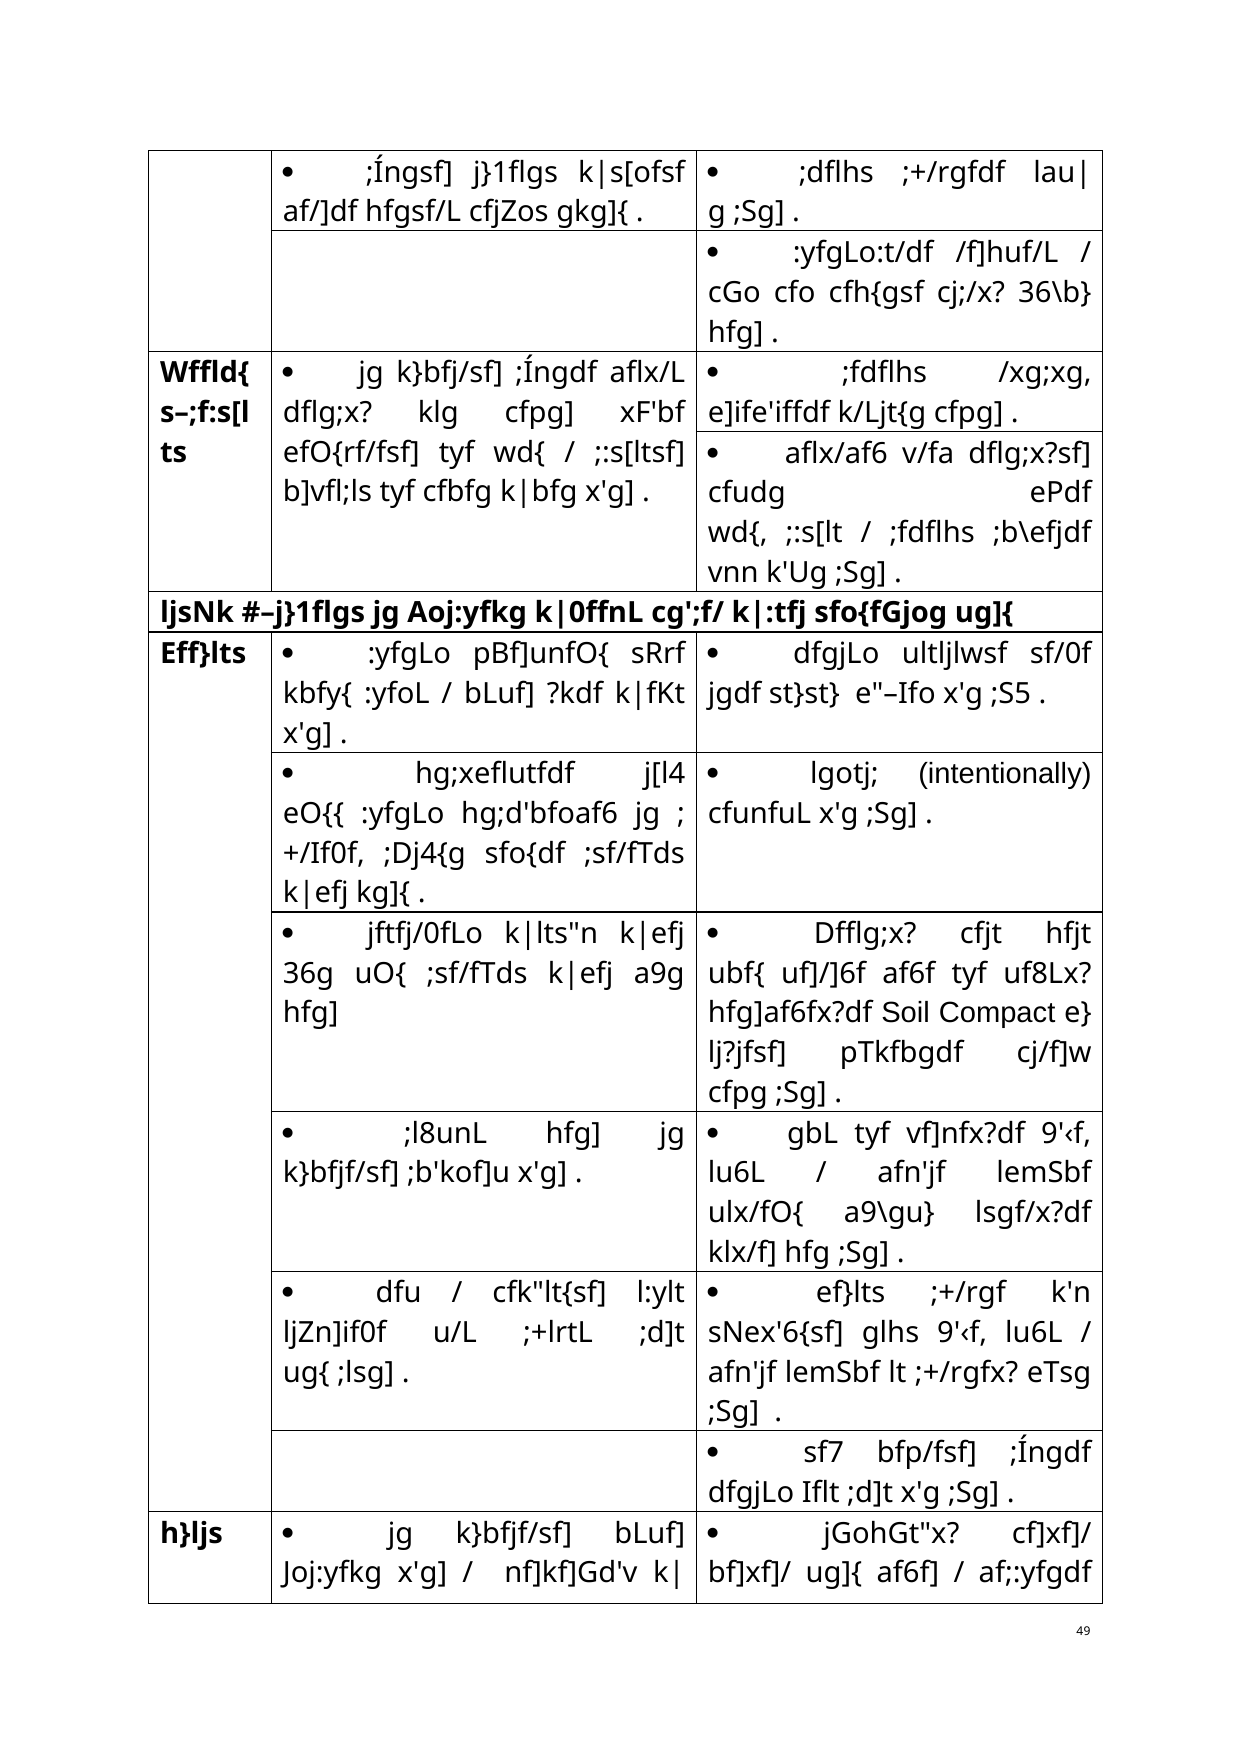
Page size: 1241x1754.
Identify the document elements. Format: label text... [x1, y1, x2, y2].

table_cell [272, 231, 696, 351]
table_cell  sf7 bfp/fsf] ;Íngdf dfgjLo Iflt ;d]t x'g ;Sg] . [697, 1431, 1102, 1511]
table_cell  dfgjLo ultljlwsf sf/0f jgdf st}st} e"–Ifo x'g ;S5 . [697, 633, 1102, 752]
table_cell  ;Íngsf] j}1flgs k|s[ofsf af/]df hfgsf/L cfjZos gkg]{ . [272, 151, 696, 230]
table_cell  jftfj/0fLo k|lts"n k|efj 36g uO{ ;sf/fTds k|efj a9g hfg] [272, 913, 696, 1111]
table_cell  :yfgLo:t/df /f]huf/L / cGo cfo cfh{gsf cj;/x? 36\b} hfg] . [697, 231, 1102, 351]
table_cell  ;fdflhs /xg;xg, e]ife'iffdf k/Ljt{g cfpg] . [697, 352, 1102, 431]
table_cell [697, 1512, 1102, 1603]
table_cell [272, 1512, 696, 1603]
table_cell  ef}lts ;+/rgf k'n sNex'6{sf] glhs 9'‹f, lu6L / afn'jf lemSbf lt ;+/rgfx? eTsg ;Sg] . [697, 1272, 1102, 1430]
table_cell  lgotj; (intentionally) cfunfuL x'g ;Sg] . [697, 753, 1102, 911]
table_cell ljsNk #–j}1flgs jg Aoj:yfkg k|0ffnL cg';f/ k|:tfj sfo{fGjog ug]{ [149, 592, 1102, 631]
table_cell  hg;xeflutfdf j[l4 eO{{ :yfgLo hg;d'bfoaf6 jg ;+/If0f, ;Dj4{g sfo{df ;sf/fTds k|efj kg]{ . [272, 753, 696, 911]
table_cell Eff}lts [149, 633, 271, 1511]
table_cell  ;l8unL hfg] jg k}bfjf/sf] ;b'kof]u x'g] . [272, 1112, 696, 1271]
table_cell  Dfflg;x? cfjt hfjt ubf{ uf]/]6f af6f tyf uf8Lx? hfg]af6fx?df Soil Compact e} lj?jfsf] pTkfbgdf cj/f]w cfpg ;Sg] . [697, 913, 1102, 1111]
table_cell  dfu / cfk"lt{sf] l:ylt ljZn]if0f u/L ;+lrtL ;d]t ug{ ;lsg] . [272, 1272, 696, 1430]
table_cell  aflx/af6 v/fa dflg;x?sf] cfudg ePdf wd{, ;:s[lt / ;fdflhs ;b\efjdf vnn k'Ug ;Sg] . [697, 432, 1102, 591]
table_cell h}ljs [149, 1512, 271, 1603]
table_cell  gbL tyf vf]nfx?df 9'‹f, lu6L / afn'jf lemSbf ulx/fO{ a9\gu} lsgf/x?df klx/f] hfg ;Sg] . [697, 1112, 1102, 1271]
table_cell  jg k}bfj/sf] ;Íngdf aflx/L dflg;x? klg cfpg] xF'bf efO{rf/fsf] tyf wd{ / ;:s[ltsf] b]vfl;ls tyf cfbfg k|bfg x'g] . [272, 352, 696, 591]
table_cell  :yfgLo pBf]unfO{ sRrf kbfy{ :yfoL / bLuf] ?kdf k|fKt x'g] . [272, 633, 696, 752]
table_cell [272, 1431, 696, 1511]
table_cell Wffld{s–;f:s[lts [149, 352, 271, 591]
table_cell  ;dflhs ;+/rgfdf lau|g ;Sg] . [697, 151, 1102, 230]
